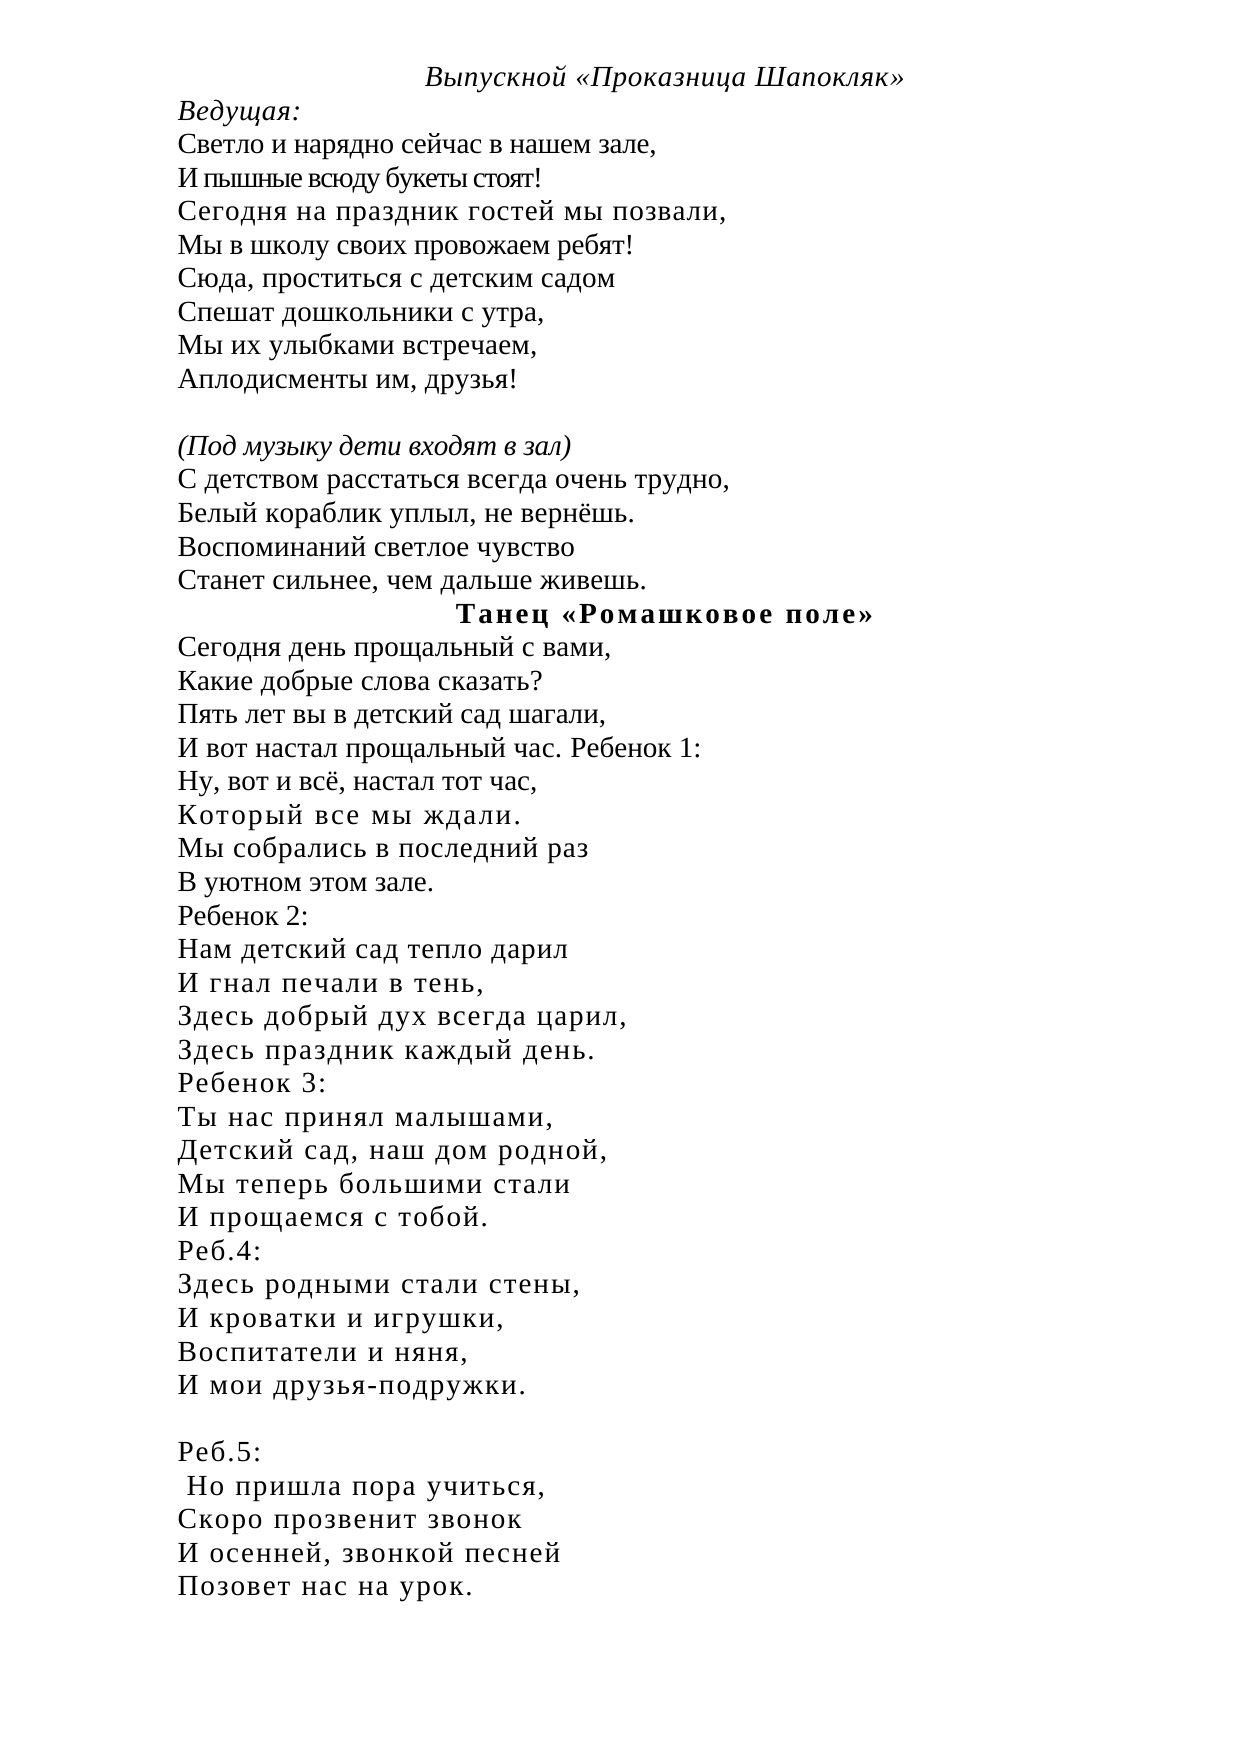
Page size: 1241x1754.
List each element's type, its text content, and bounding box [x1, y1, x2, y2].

text Ребенок 3: [177, 1065, 1152, 1099]
text Воспитатели и няня, [177, 1334, 1152, 1367]
text И осенней, звонкой песней [177, 1535, 1152, 1568]
text Ну, вот и всё, настал тот час, [177, 763, 1152, 797]
text И мои друзья-подружки. [177, 1367, 1152, 1401]
text Нам детский сад тепло дарил [177, 931, 1152, 965]
text Ты нас принял малышами, [177, 1099, 1152, 1132]
text Воспоминаний светлое чувство [177, 529, 1152, 562]
text Ребенок 2: [177, 898, 1152, 931]
text Мы теперь большими стали [177, 1166, 1152, 1199]
text Мы собрались в последний раз [177, 831, 1152, 864]
text Какие добрые слова сказать? [110, 663, 1152, 696]
text В уютном этом зале. [177, 864, 1152, 898]
text Белый кораблик уплыл, не вернёшь. [177, 495, 1152, 529]
text Сюда, проститься с детским садом [177, 260, 1152, 294]
text Здесь праздник каждый день. [177, 1032, 1152, 1065]
text Скоро прозвенит звонок [177, 1501, 1152, 1535]
text Танец «Ромашковое поле» [177, 596, 1152, 629]
text Светло и нарядно сейчас в нашем зале, [177, 126, 1152, 160]
text И кроватки и игрушки, [177, 1300, 1152, 1334]
text Реб.5: [177, 1434, 1152, 1468]
text Спешат дошкольники с утра, [177, 294, 1152, 327]
text Ведущая: [177, 93, 1152, 126]
text Выпускной «Проказница Шапокляк» [177, 59, 1152, 93]
text Сегодня день прощальный с вами, [177, 629, 1152, 663]
text Здесь добрый дух всегда царил, [177, 998, 1152, 1032]
text (Под музыку дети входят в зал) [177, 428, 1152, 462]
text И пышные всюду букеты стоят! [177, 160, 1152, 193]
text Который все мы ждали. [177, 797, 1152, 831]
text Позовет нас на урок. [177, 1568, 1152, 1602]
text С детством расстаться всегда очень трудно, [177, 462, 1152, 495]
text Здесь родными стали стены, [177, 1267, 1152, 1300]
text Детский сад, наш дом родной, [177, 1132, 1152, 1166]
text Но пришла пора учиться, [177, 1468, 1152, 1501]
text Мы в школу своих провожаем ребят! [177, 227, 1152, 260]
text Аплодисменты им, друзья! [177, 361, 1152, 394]
text Сегодня на праздник гостей мы позвали, [177, 193, 1152, 227]
text И вот настал прощальный час. Ребенок 1: [177, 730, 1152, 763]
text И гнал печали в тень, [177, 965, 1152, 998]
text Реб.4: [177, 1233, 1152, 1267]
text ~ Мы их улыбками встречаем, [0, 327, 1152, 361]
text Пять лет вы в детский сад шагали, [110, 696, 1152, 730]
text И прощаемся с тобой. [177, 1199, 1152, 1233]
text Станет сильнее, чем дальше живешь. [177, 562, 1152, 596]
